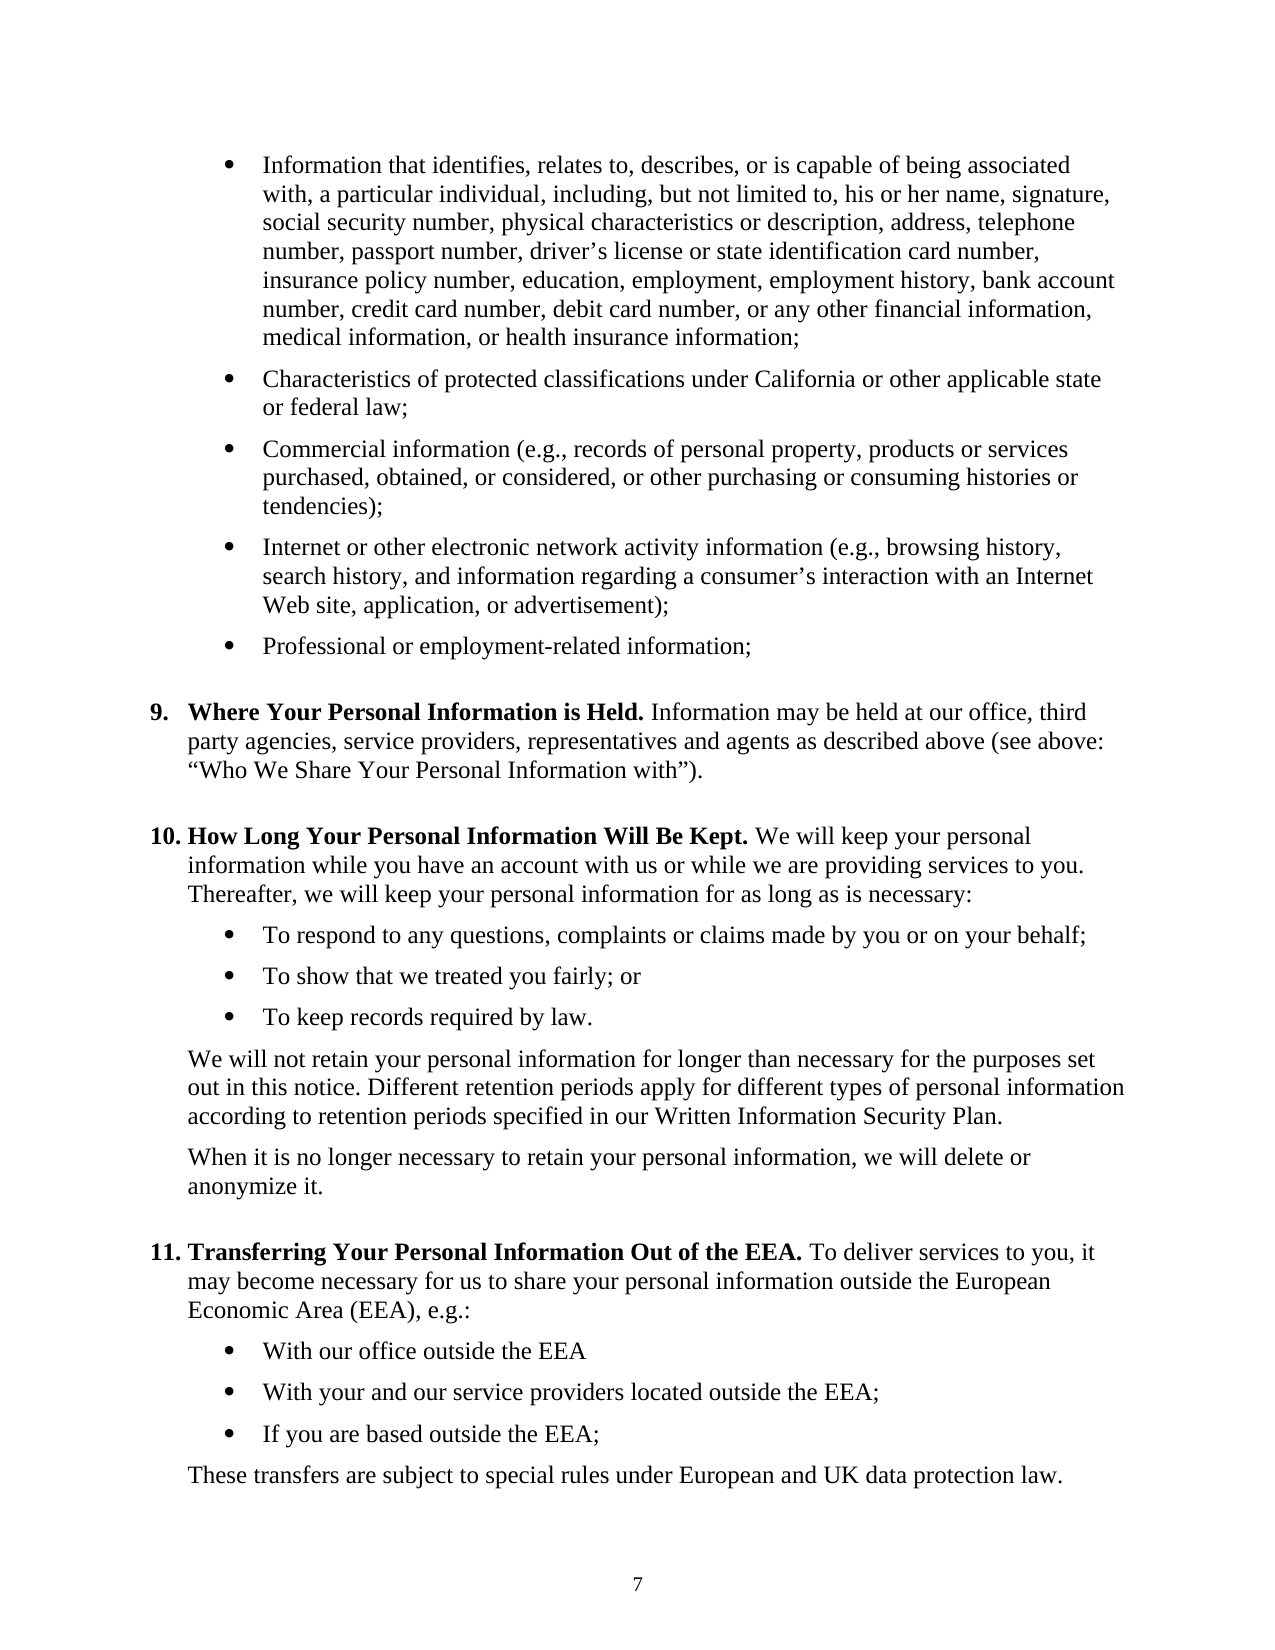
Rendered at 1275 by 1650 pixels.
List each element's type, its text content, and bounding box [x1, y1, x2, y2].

list Internet or other electronic network activity information (e.g., browsing history, search history, and information regarding a consumer’s interaction with an Internet Web site, application, or advertisement); [225, 532, 1125, 619]
text When it is no longer necessary to retain your personal information, we will delete or anonymize it. [187, 1142, 1125, 1200]
list Professional or employment-related information; [225, 631, 1125, 660]
list With your and our service providers located outside the EEA; [225, 1377, 1125, 1406]
text These transfers are subject to special rules under European and UK data protection law. [187, 1460, 1125, 1489]
list Commercial information (e.g., records of personal property, products or services purchased, obtained, or considered, or other purchasing or consuming histories or tendencies); [225, 434, 1125, 520]
list Where Your Personal Information is Held. Information may be held at our office, third party agencies, service providers, representatives and agents as described above (see above: “Who We Share Your Personal Information with”). [150, 697, 1125, 784]
list If you are based outside the EEA; [225, 1419, 1125, 1447]
list With our office outside the EEA [225, 1336, 1125, 1365]
list To keep records required by law. [225, 1002, 1125, 1031]
list To show that we treated you fairly; or [225, 961, 1125, 990]
text We will not retain your personal information for longer than necessary for the purposes set out in this notice. Different retention periods apply for different types of personal information according to retention periods specified in our Written Information Security Plan. [187, 1044, 1125, 1130]
list To respond to any questions, complaints or claims made by you or on your behalf; [225, 920, 1125, 949]
list Characteristics of protected classifications under California or other applicable state or federal law; [225, 364, 1125, 421]
list How Long Your Personal Information Will Be Kept. We will keep your personal information while you have an account with us or while we are providing services to you. Thereafter, we will keep your personal information for as long as is necessary: [150, 821, 1125, 907]
list Transferring Your Personal Information Out of the EEA. To deliver services to you, it may become necessary for us to share your personal information outside the European Economic Area (EEA), e.g.: [150, 1237, 1125, 1324]
list Information that identifies, relates to, describes, or is capable of being associated with, a particular individual, including, but not limited to, his or her name, signature, social security number, physical characteristics or description, address, telephone number, passport number, driver’s license or state identification card number, insurance policy number, education, employment, employment history, bank account number, credit card number, debit card number, or any other financial information, medical information, or health insurance information; [225, 150, 1125, 351]
